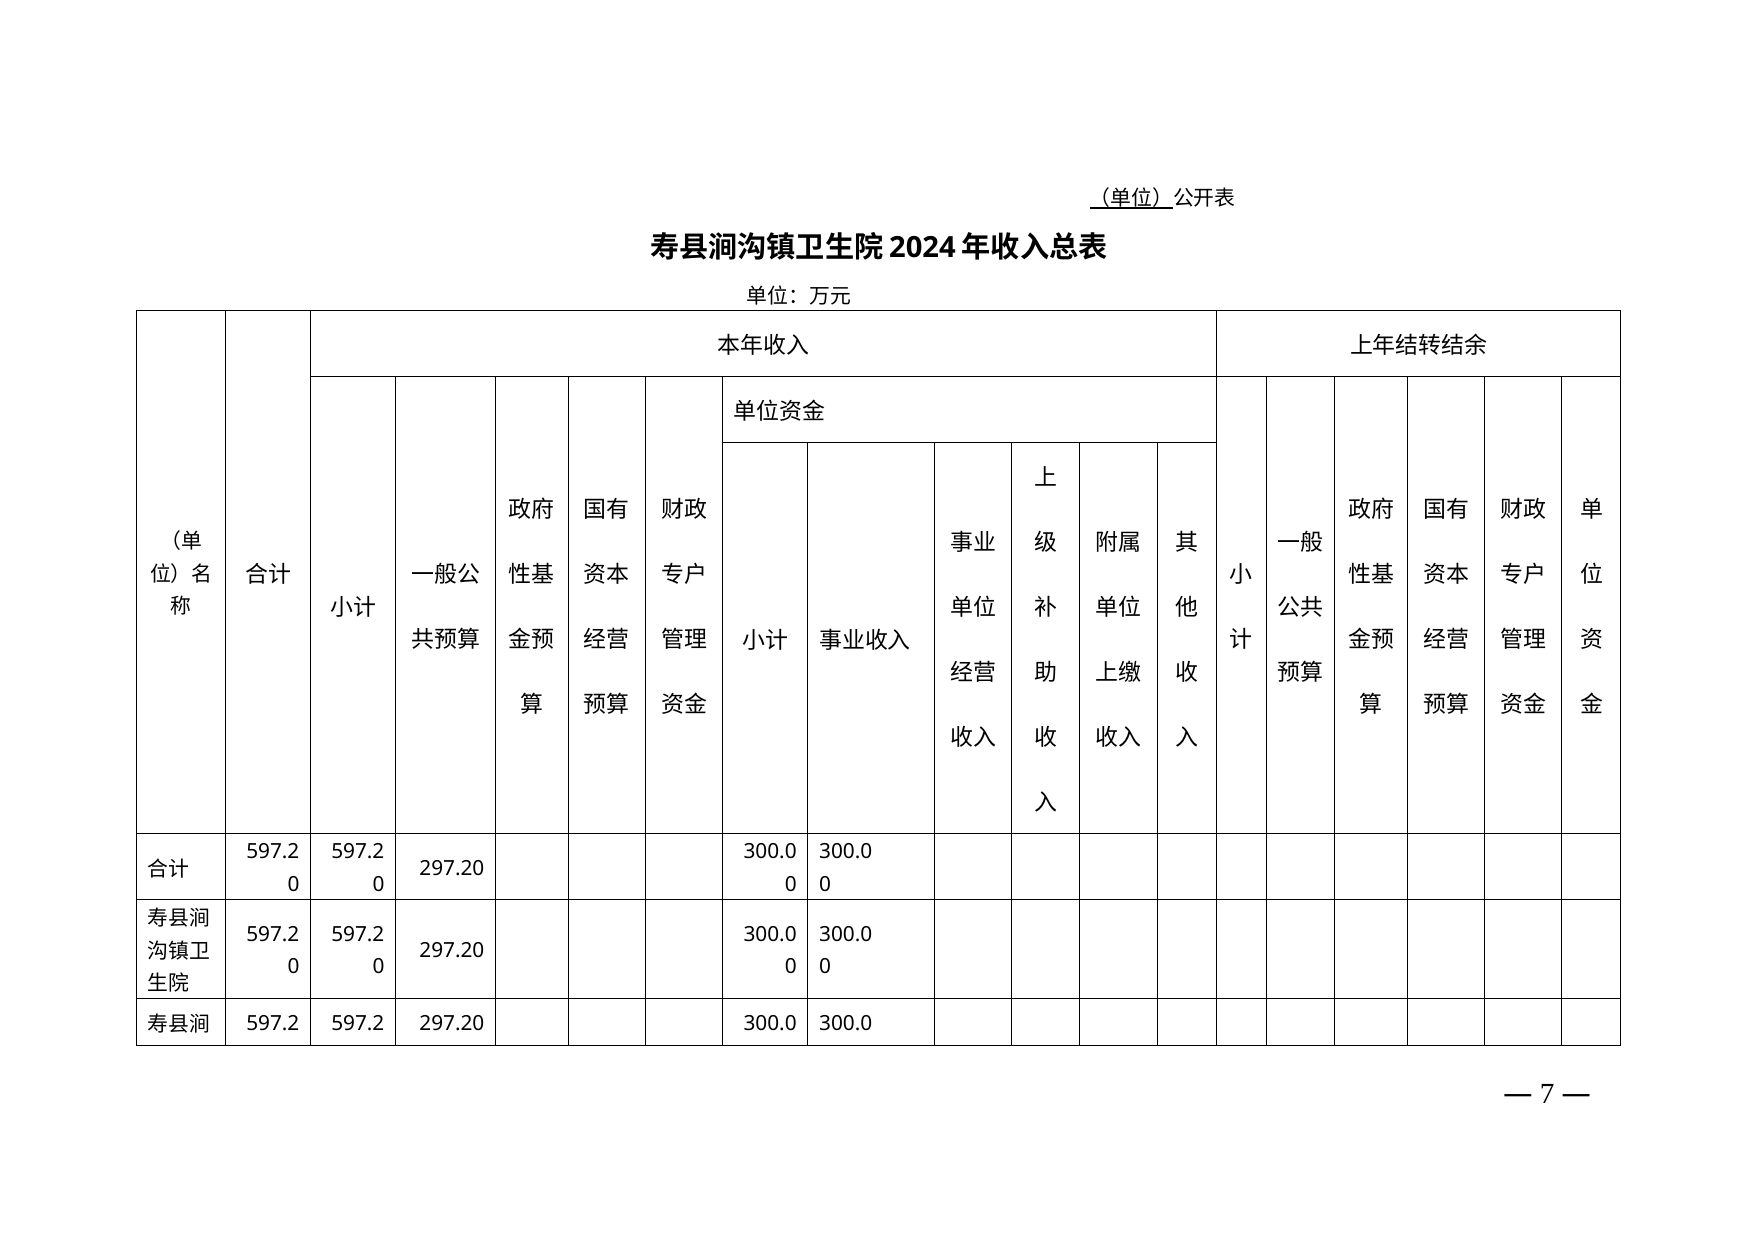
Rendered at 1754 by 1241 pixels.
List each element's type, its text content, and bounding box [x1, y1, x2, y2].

table_cell 297.20 [396, 900, 495, 998]
table_cell [1485, 999, 1561, 1045]
table_cell [1267, 834, 1334, 899]
table_cell 597.20 [311, 900, 395, 998]
table_cell 597.20 [226, 999, 310, 1045]
table_cell 其他收入 [1158, 443, 1216, 833]
table_cell 小计 [723, 443, 807, 833]
table_cell [646, 900, 722, 998]
table_cell [496, 834, 568, 899]
table_header （单位）名称 [137, 311, 225, 833]
table_cell 300.00 [808, 900, 934, 998]
table_cell 附属单位上缴收入 [1080, 443, 1157, 833]
table_cell 财政专户管理资金 [646, 377, 722, 833]
table_cell 一般公共预算 [396, 377, 495, 833]
table_cell [1408, 834, 1484, 899]
table_cell 300.00 [808, 834, 934, 899]
table_cell [1335, 999, 1407, 1045]
table_cell 事业单位经营收入 [935, 443, 1011, 833]
table_cell [1080, 834, 1157, 899]
table_cell [1335, 900, 1407, 998]
table_cell [935, 834, 1011, 899]
table_cell [1408, 999, 1484, 1045]
table_cell 597.20 [226, 834, 310, 899]
table_cell 国有资本经营预算 [569, 377, 645, 833]
table_cell 单位资金 [1562, 377, 1620, 833]
table_cell [1080, 900, 1157, 998]
table_cell 597.20 [311, 834, 395, 899]
text （单位）公开表 [148, 180, 1609, 213]
table_cell 小计 [1217, 377, 1266, 833]
table_cell 政府性基金预算 [1335, 377, 1407, 833]
table_cell [1012, 834, 1079, 899]
table_cell [1335, 834, 1407, 899]
table_cell [1217, 900, 1266, 998]
table_cell [1217, 834, 1266, 899]
table_cell [1408, 900, 1484, 998]
table_cell [1217, 999, 1266, 1045]
table_cell 小计 [311, 377, 395, 833]
table_cell 上级补助收入 [1012, 443, 1079, 833]
table_header 本年收入 [311, 311, 1216, 376]
table_cell [935, 999, 1011, 1045]
table_cell 300.00 [723, 999, 807, 1045]
table_cell [935, 900, 1011, 998]
table_cell 300.00 [723, 900, 807, 998]
table_cell 国有资本经营预算 [1408, 377, 1484, 833]
table_cell [1012, 900, 1079, 998]
table_cell [1080, 999, 1157, 1045]
table_cell 单位资金 [723, 377, 1216, 442]
table_cell [1562, 999, 1620, 1045]
text 寿县涧沟镇卫生院2024年收入总表 [148, 213, 1609, 278]
table_cell [646, 999, 722, 1045]
table_cell 597.20 [311, 999, 395, 1045]
table_cell 297.20 [396, 999, 495, 1045]
table_cell [1267, 999, 1334, 1045]
table_cell [1562, 900, 1620, 998]
table_cell [646, 834, 722, 899]
table_cell 一般公共预算 [1267, 377, 1334, 833]
table_cell 财政专户管理资金 [1485, 377, 1561, 833]
table_cell [1485, 900, 1561, 998]
text 单位：万元 [148, 278, 1609, 310]
table_header 合计 [226, 311, 310, 833]
table_cell [569, 834, 645, 899]
table_cell 300.00 [723, 834, 807, 899]
table_cell [1158, 999, 1216, 1045]
table_cell [569, 900, 645, 998]
table_cell [1012, 999, 1079, 1045]
table_cell 合计 [137, 834, 225, 899]
table_cell 寿县涧沟镇卫生院 [137, 999, 225, 1045]
table_cell [496, 999, 568, 1045]
table_cell [1267, 900, 1334, 998]
table_cell [1158, 834, 1216, 899]
table_cell 寿县涧沟镇卫生院 [137, 900, 225, 998]
table_cell [496, 900, 568, 998]
table_cell 事业收入 [808, 443, 934, 833]
table_header 上年结转结余 [1217, 311, 1620, 376]
table_cell [1485, 834, 1561, 899]
table_cell 政府性基金预算 [496, 377, 568, 833]
table_cell 300.00 [808, 999, 934, 1045]
table_cell [569, 999, 645, 1045]
table_cell 297.20 [396, 834, 495, 899]
table_cell [1158, 900, 1216, 998]
table_cell [1562, 834, 1620, 899]
table_cell 597.20 [226, 900, 310, 998]
